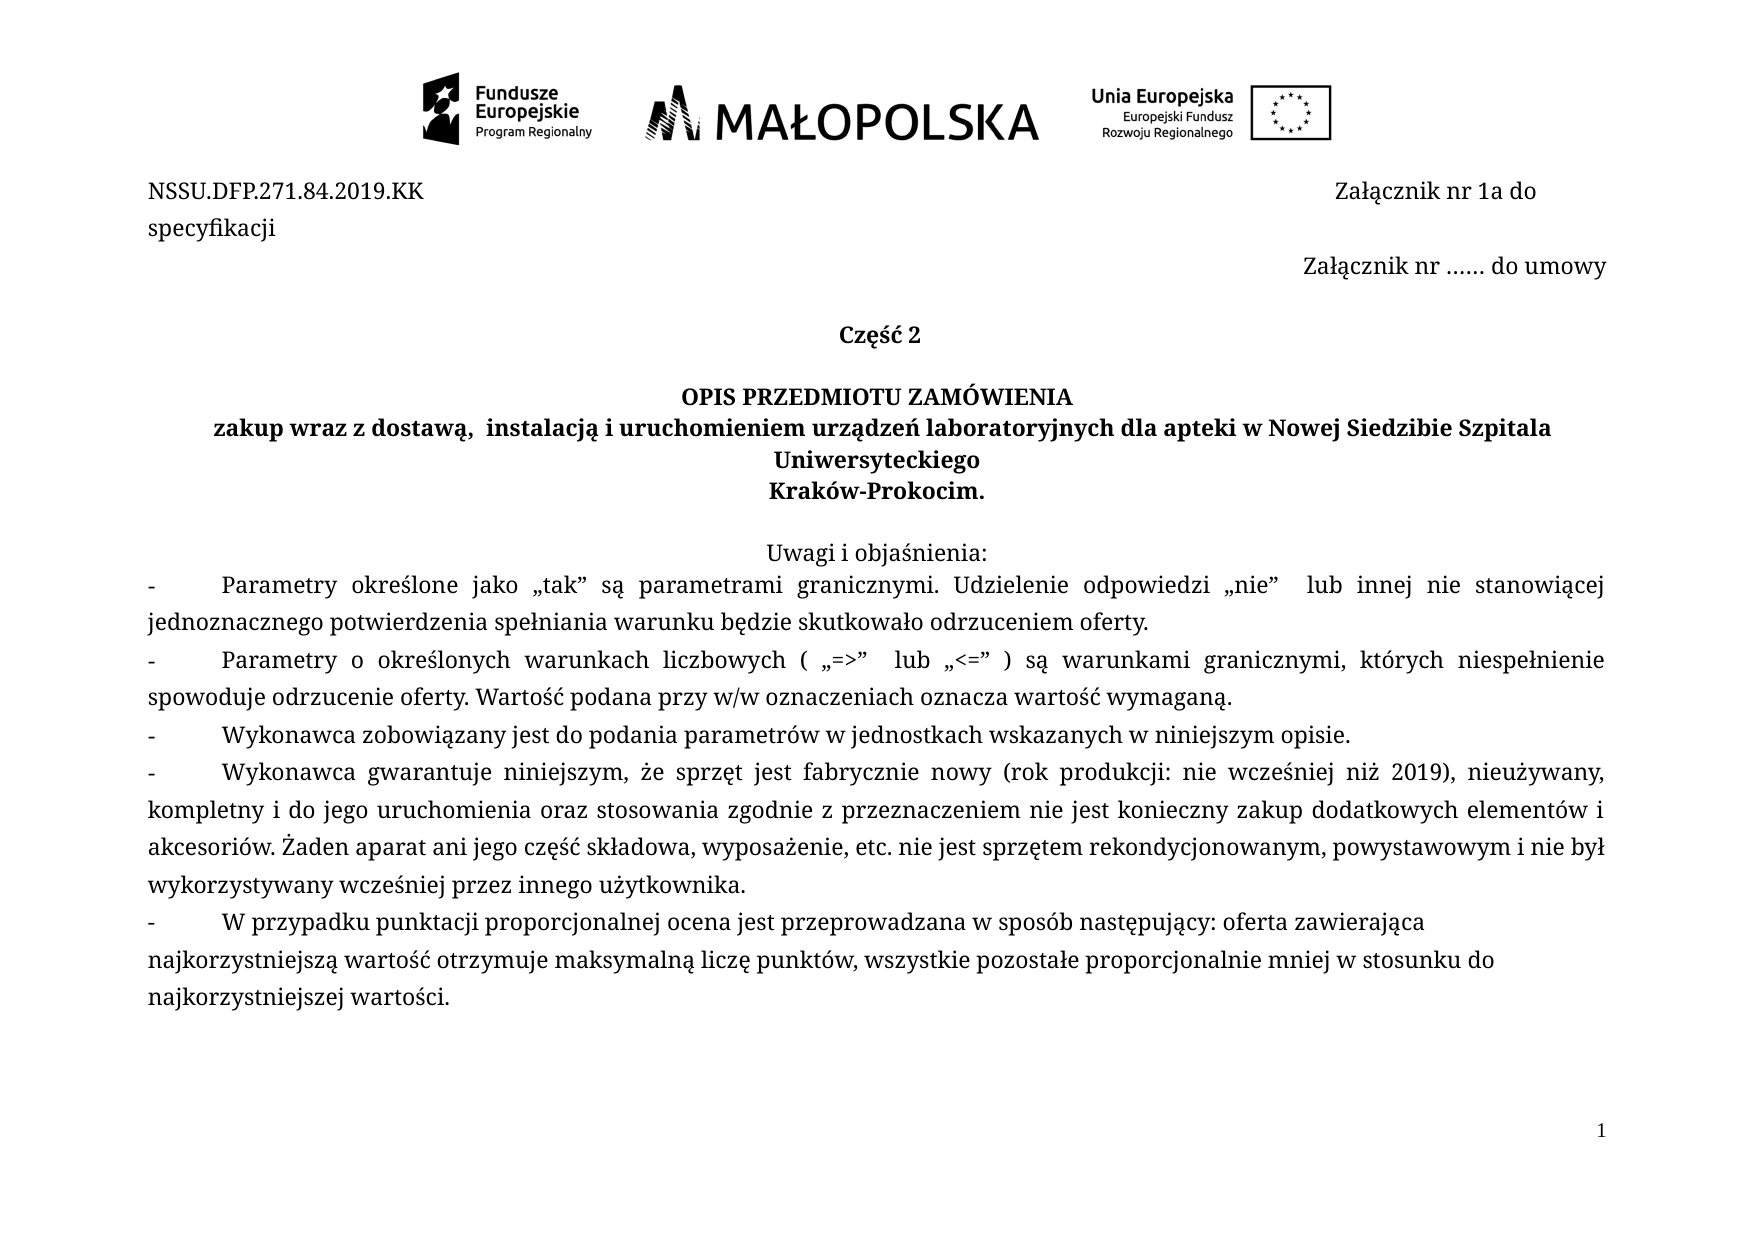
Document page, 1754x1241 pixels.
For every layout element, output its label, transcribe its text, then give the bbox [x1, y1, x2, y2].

text Załącznik nr …… do umowy [148, 250, 1606, 281]
text Część 2 [148, 319, 1606, 350]
list Wykonawca gwarantuje niniejszym, że sprzęt jest fabrycznie nowy (rok produkcji: nie wcześniej niż 2019), nieużywany, kompletny i do jego uruchomienia oraz stosowania zgodnie z przeznaczeniem nie jest konieczny zakup dodatkowych elementów i akcesoriów. Żaden aparat ani jego część składowa, wyposażenie, etc. nie jest sprzętem rekondycjonowanym, powystawowym i nie był wykorzystywany wcześniej przez innego użytkownika. [148, 756, 1606, 900]
list Parametry określone jako „tak” są parametrami granicznymi. Udzielenie odpowiedzi „nie” lub innej nie stanowiącej jednoznacznego potwierdzenia spełniania warunku będzie skutkowało odrzuceniem oferty. [148, 569, 1606, 637]
text OPIS PRZEDMIOTU ZAMÓWIENIA [148, 381, 1606, 412]
text Uwagi i objaśnienia: [148, 537, 1606, 569]
text - W przypadku punktacji proporcjonalnej ocena jest przeprowadzana w sposób następujący: oferta zawierająca najkorzystniejszą wartość otrzymuje maksymalną liczę punktów, wszystkie pozostałe proporcjonalnie mniej w stosunku do najkorzystniejszej wartości. [148, 906, 1606, 1012]
list Parametry o określonych warunkach liczbowych ( „=>” lub „<=” ) są warunkami granicznymi, których niespełnienie spowoduje odrzucenie oferty. Wartość podana przy w/w oznaczeniach oznacza wartość wymaganą. [148, 644, 1606, 712]
picture [405, 54, 1349, 163]
text Kraków-Prokocim. [148, 475, 1606, 506]
title NSSU.DFP.271.84.2019.KK Załącznik nr 1a do specyfikacji [148, 175, 1606, 244]
list Wykonawca zobowiązany jest do podania parametrów w jednostkach wskazanych w niniejszym opisie. [148, 719, 1606, 750]
text zakup wraz z dostawą, instalacją i uruchomieniem urządzeń laboratoryjnych dla apteki w Nowej Siedzibie Szpitala Uniwersyteckiego [148, 412, 1606, 475]
